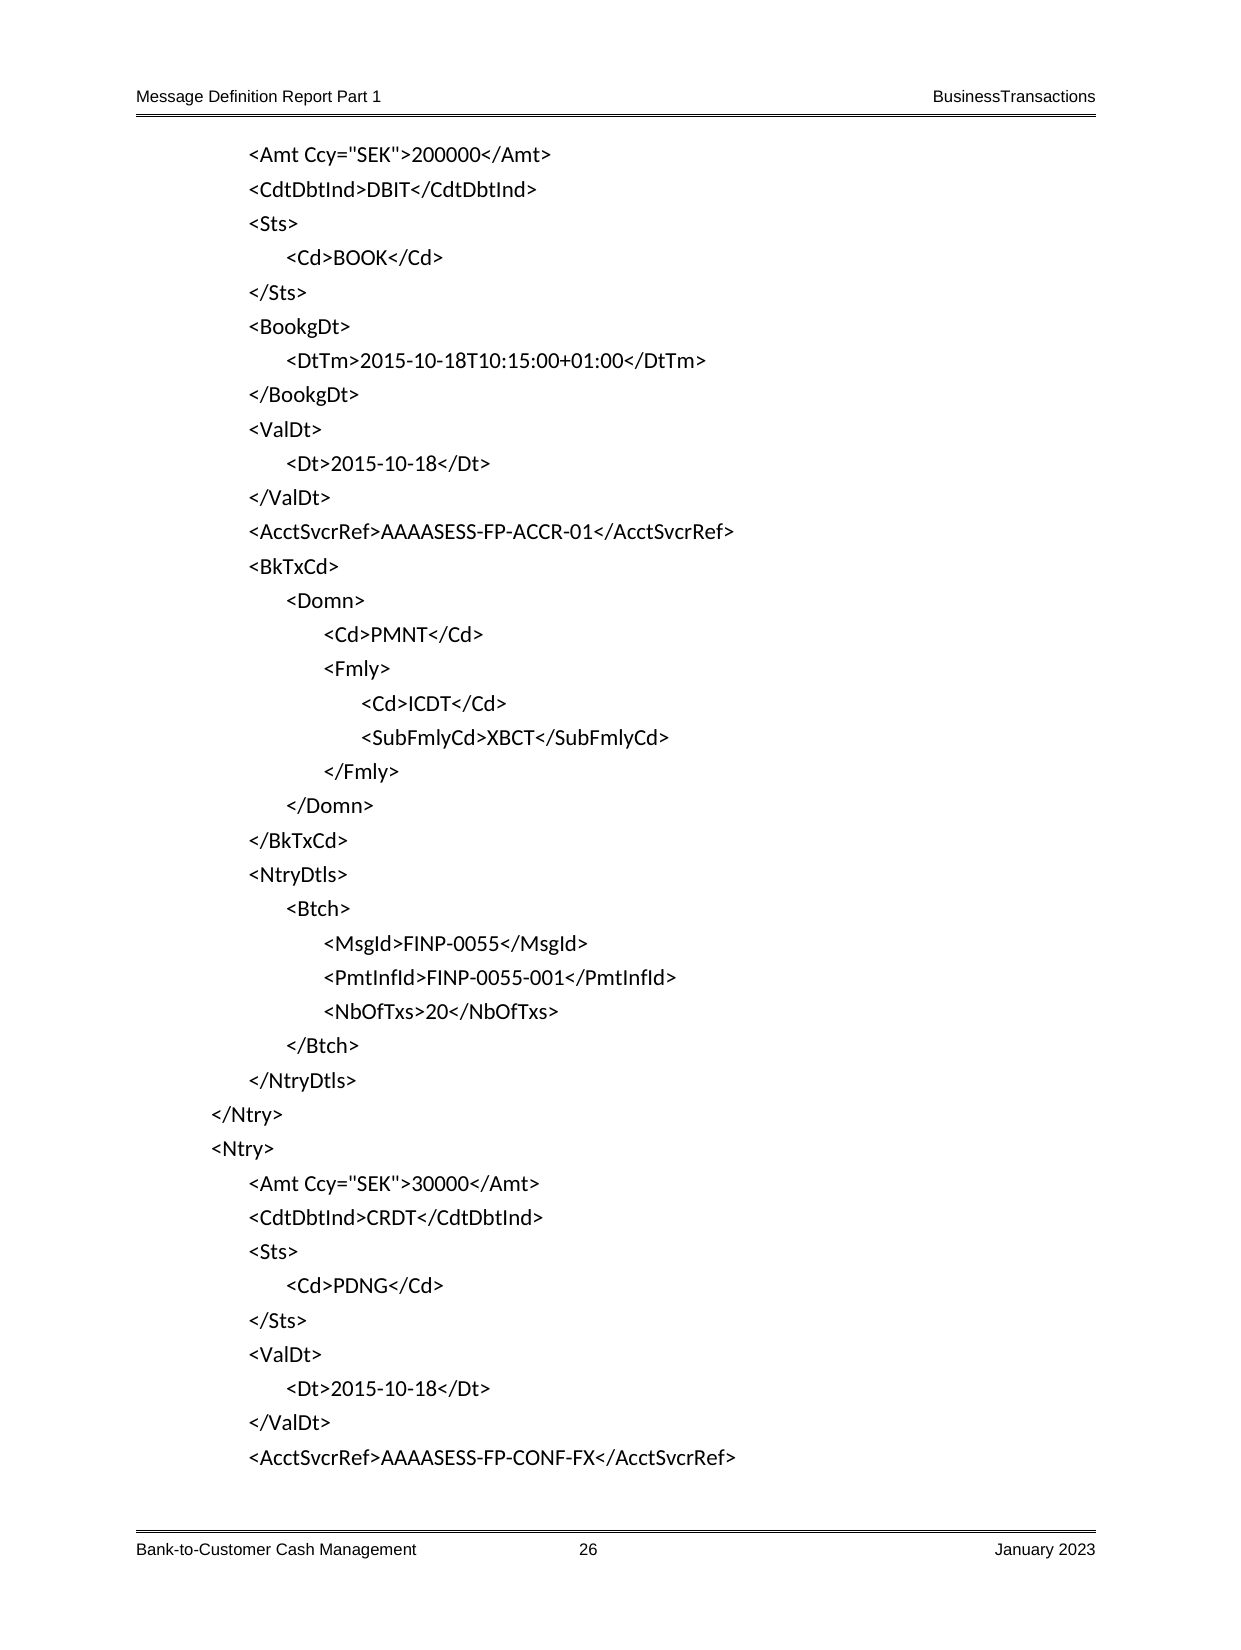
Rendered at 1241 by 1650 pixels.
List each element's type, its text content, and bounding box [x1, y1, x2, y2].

text <BookgDt> [136, 312, 1104, 340]
text <Btch> [136, 894, 1104, 922]
text </BookgDt> [136, 380, 1104, 408]
text <Domn> [136, 586, 1104, 614]
text <Cd>PDNG</Cd> [136, 1271, 1104, 1299]
text <Amt Ccy="SEK">30000</Amt> [136, 1169, 1104, 1197]
text </ValDt> [136, 483, 1104, 511]
text <Dt>2015-10-18</Dt> [136, 449, 1104, 477]
text </Sts> [136, 1306, 1104, 1334]
text <AcctSvcrRef>AAAASESS-FP-ACCR-01</AcctSvcrRef> [136, 517, 1104, 546]
text <Sts> [136, 209, 1104, 237]
text </Sts> [136, 278, 1104, 306]
text <CdtDbtInd>DBIT</CdtDbtInd> [136, 175, 1104, 203]
text <ValDt> [136, 415, 1104, 443]
text </Btch> [136, 1032, 1104, 1059]
text <Cd>BOOK</Cd> [136, 243, 1104, 271]
text <ValDt> [136, 1340, 1104, 1368]
text </Fmly> [136, 757, 1104, 785]
text </Domn> [136, 792, 1104, 820]
text <MsgId>FINP-0055</MsgId> [136, 929, 1104, 957]
text <SubFmlyCd>XBCT</SubFmlyCd> [136, 723, 1104, 751]
text </Ntry> [136, 1100, 1104, 1128]
text <Fmly> [136, 654, 1104, 683]
text <Cd>PMNT</Cd> [136, 620, 1104, 648]
text <Cd>ICDT</Cd> [136, 689, 1104, 717]
text </BkTxCd> [136, 826, 1104, 854]
text <Amt Ccy="SEK">200000</Amt> [136, 141, 1104, 168]
text <BkTxCd> [136, 552, 1104, 580]
text <NtryDtls> [136, 860, 1104, 888]
text </NtryDtls> [136, 1066, 1104, 1094]
text </ValDt> [136, 1408, 1104, 1437]
text <Ntry> [136, 1134, 1104, 1162]
text <DtTm>2015-10-18T10:15:00+01:00</DtTm> [136, 346, 1104, 374]
text <CdtDbtInd>CRDT</CdtDbtInd> [136, 1203, 1104, 1231]
text <Sts> [136, 1237, 1104, 1265]
text <NbOfTxs>20</NbOfTxs> [136, 997, 1104, 1025]
text <AcctSvcrRef>AAAASESS-FP-CONF-FX</AcctSvcrRef> [136, 1443, 1104, 1471]
text <Dt>2015-10-18</Dt> [136, 1374, 1104, 1402]
text <PmtInfId>FINP-0055-001</PmtInfId> [136, 963, 1104, 991]
